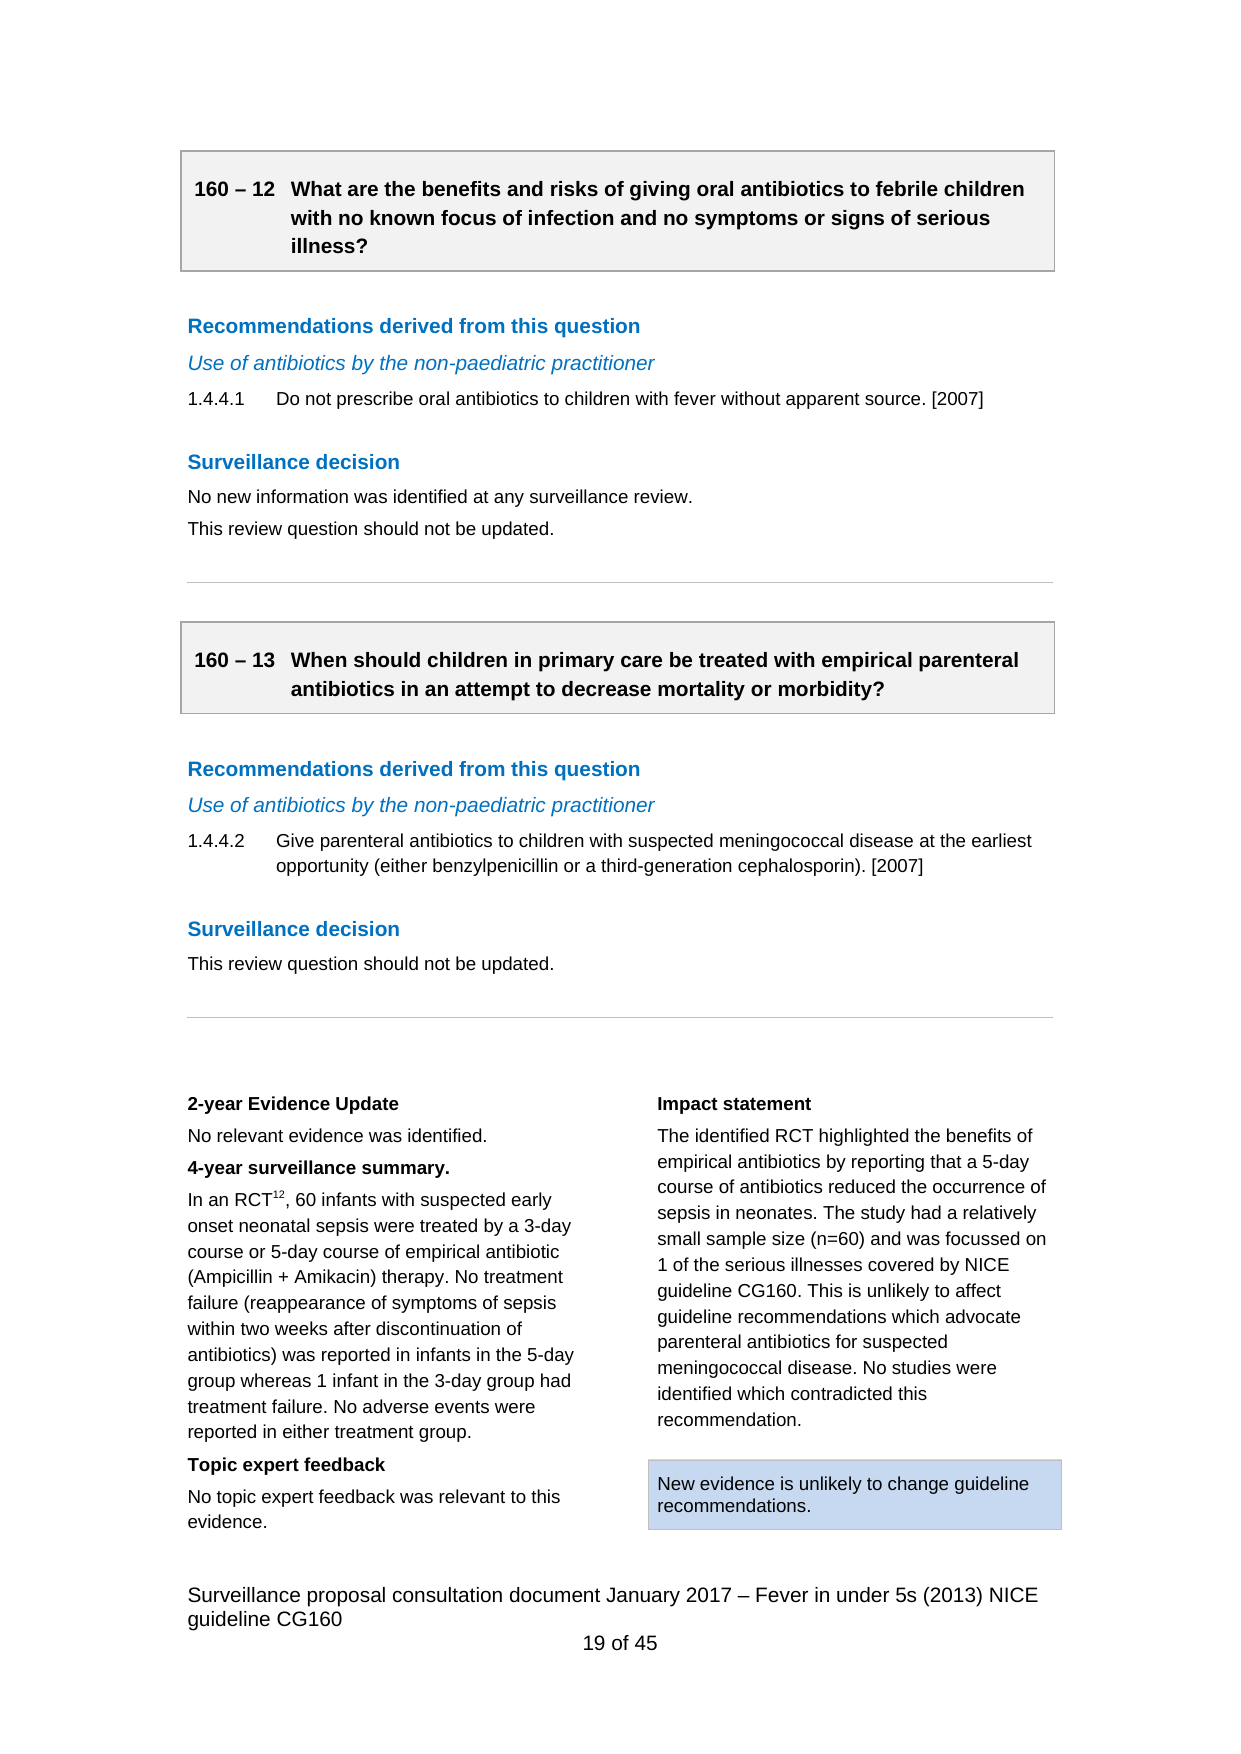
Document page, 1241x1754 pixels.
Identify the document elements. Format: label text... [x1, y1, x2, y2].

text 1.4.4.1 Do not prescribe oral antibiotics to children with fever without apparent source. [2007] [187, 387, 1053, 409]
text No relevant evidence was identified. [187, 1124, 583, 1146]
text No new information was identified at any surveillance review. [187, 486, 1053, 508]
text In an RCT12, 60 infants with suspected early onset neonatal sepsis were treated by a 3-day course or 5-day course of empirical antibiotic (Ampicillin + Amikacin) therapy. No treatment failure (reappearance of symptoms of sepsis within two weeks after discontinuation of antibiotics) was reported in infants in the 5-day group whereas 1 infant in the 3-day group had treatment failure. No adverse events were reported in either treatment group. [187, 1189, 583, 1443]
text This review question should not be updated. [187, 953, 1053, 975]
text 4-year surveillance summary. [187, 1157, 583, 1178]
list When should children in primary care be treated with empirical parenteral antibiotics in an attempt to decrease mortality or morbidity? [182, 623, 1054, 713]
text Impact statement [657, 1092, 1053, 1114]
text This review question should not be updated. [187, 518, 1053, 540]
text Use of antibiotics by the non-paediatric practitioner [187, 351, 1053, 375]
text Recommendations derived from this question [187, 757, 1053, 781]
text Surveillance decision [187, 917, 1053, 941]
text New evidence is unlikely to change guideline recommendations. [649, 1461, 1061, 1529]
list What are the benefits and risks of giving oral antibiotics to febrile children with no known focus of infection and no symptoms or signs of serious illness? [182, 152, 1054, 270]
text 1.4.4.2 Give parenteral antibiotics to children with suspected meningococcal disease at the earliest opportunity (either benzylpenicillin or a third-generation cephalosporin). [2007] [187, 829, 1053, 876]
text The identified RCT highlighted the benefits of empirical antibiotics by reporting that a 5-day course of antibiotics reduced the occurrence of sepsis in neonates. The study had a relatively small sample size (n=60) and was focussed on 1 of the serious illnesses covered by NICE guideline CG160. This is unlikely to affect guideline recommendations which advocate parenteral antibiotics for suspected meningococcal disease. No studies were identified which contradicted this recommendation. [657, 1124, 1053, 1430]
text Surveillance decision [187, 449, 1053, 473]
text No topic expert feedback was relevant to this evidence. [187, 1485, 583, 1533]
text 2-year Evidence Update [187, 1092, 583, 1114]
text Topic expert feedback [187, 1453, 583, 1475]
text Use of antibiotics by the non-paediatric practitioner [187, 793, 1053, 817]
text Recommendations derived from this question [187, 314, 1053, 338]
